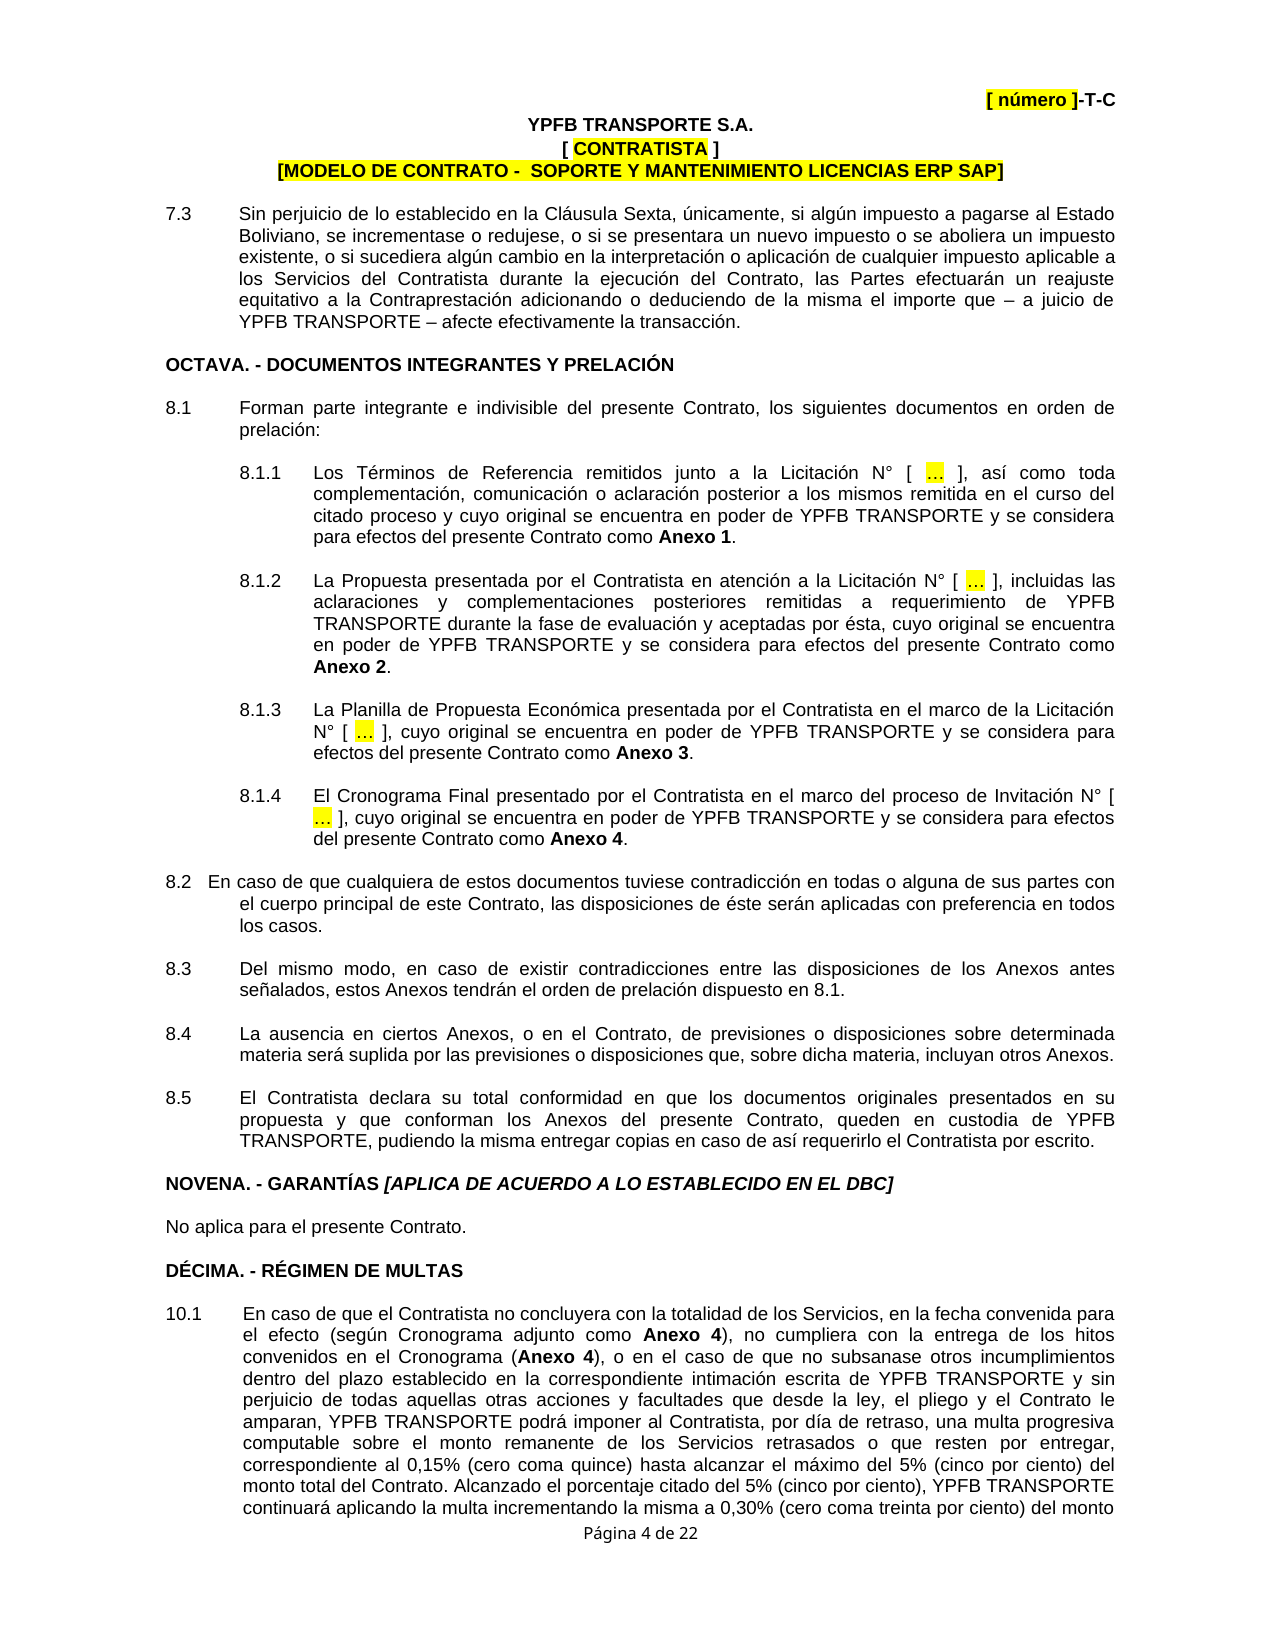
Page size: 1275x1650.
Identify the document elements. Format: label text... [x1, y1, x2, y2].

text 8.5 El Contratista declara su total conformidad en que los documentos originales presentados en su propuesta y que conforman los Anexos del presente Contrato, queden en custodia de YPFB TRANSPORTE, pudiendo la misma entregar copias en caso de así requerirlo el Contratista por escrito. [165, 1087, 1116, 1152]
text 8.3 Del mismo modo, en caso de existir contradicciones entre las disposiciones de los Anexos antes señalados, estos Anexos tendrán el orden de prelación dispuesto en 8.1. [165, 958, 1116, 1001]
text 8.1.4 El Cronograma Final presentado por el Contratista en el marco del proceso de Invitación N° [ … ], cuyo original se encuentra en poder de YPFB TRANSPORTE y se considera para efectos del presente Contrato como Anexo 4. [239, 785, 1116, 850]
text 8.4 La ausencia en ciertos Anexos, o en el Contrato, de previsiones o disposiciones sobre determinada materia será suplida por las previsiones o disposiciones que, sobre dicha materia, incluyan otros Anexos. [165, 1022, 1116, 1065]
list En caso de que cualquiera de estos documentos tuviese contradicción en todas o alguna de sus partes con el cuerpo principal de este Contrato, las disposiciones de éste serán aplicadas con preferencia en todos los casos. [165, 871, 1116, 936]
text NOVENA. - Garantías [APLICA DE ACUERDO A LO ESTABLECIDO EN EL DBC] [165, 1173, 1116, 1195]
text 7.3 Sin perjuicio de lo establecido en la Cláusula Sexta, únicamente, si algún impuesto a pagarse al Estado Boliviano, se incrementase o redujese, o si se presentara un nuevo impuesto o se aboliera un impuesto existente, o si sucediera algún cambio en la interpretación o aplicación de cualquier impuesto aplicable a los Servicios del Contratista durante la ejecución del Contrato, las Partes efectuarán un reajuste equitativo a la Contraprestación adicionando o deduciendo de la misma el importe que – a juicio de YPFB TRANSPORTE – afecte efectivamente la transacción. [165, 203, 1116, 332]
text No aplica para el presente Contrato. [165, 1216, 1116, 1238]
list La Propuesta presentada por el Contratista en atención a la Licitación N° [ … ], incluidas las aclaraciones y complementaciones posteriores remitidas a requerimiento de YPFB TRANSPORTE durante la fase de evaluación y aceptadas por ésta, cuyo original se encuentra en poder de YPFB TRANSPORTE y se considera para efectos del presente Contrato como Anexo 2. [239, 569, 1116, 677]
text OCTAVA. - Documentos integrantes y prelación [165, 354, 1116, 375]
text 8.1.1 Los Términos de Referencia remitidos junto a la Licitación N° [ … ], así como toda complementación, comunicación o aclaración posterior a los mismos remitida en el curso del citado proceso y cuyo original se encuentra en poder de YPFB TRANSPORTE y se considera para efectos del presente Contrato como Anexo 1. [239, 462, 1116, 548]
list La Planilla de Propuesta Económica presentada por el Contratista en el marco de la Licitación N° [ … ], cuyo original se encuentra en poder de YPFB TRANSPORTE y se considera para efectos del presente Contrato como Anexo 3. [239, 699, 1116, 763]
text DÉCIMA. - Régimen de Multas [165, 1259, 1116, 1281]
text 8.1 Forman parte integrante e indivisible del presente Contrato, los siguientes documentos en orden de prelación: [165, 397, 1116, 440]
